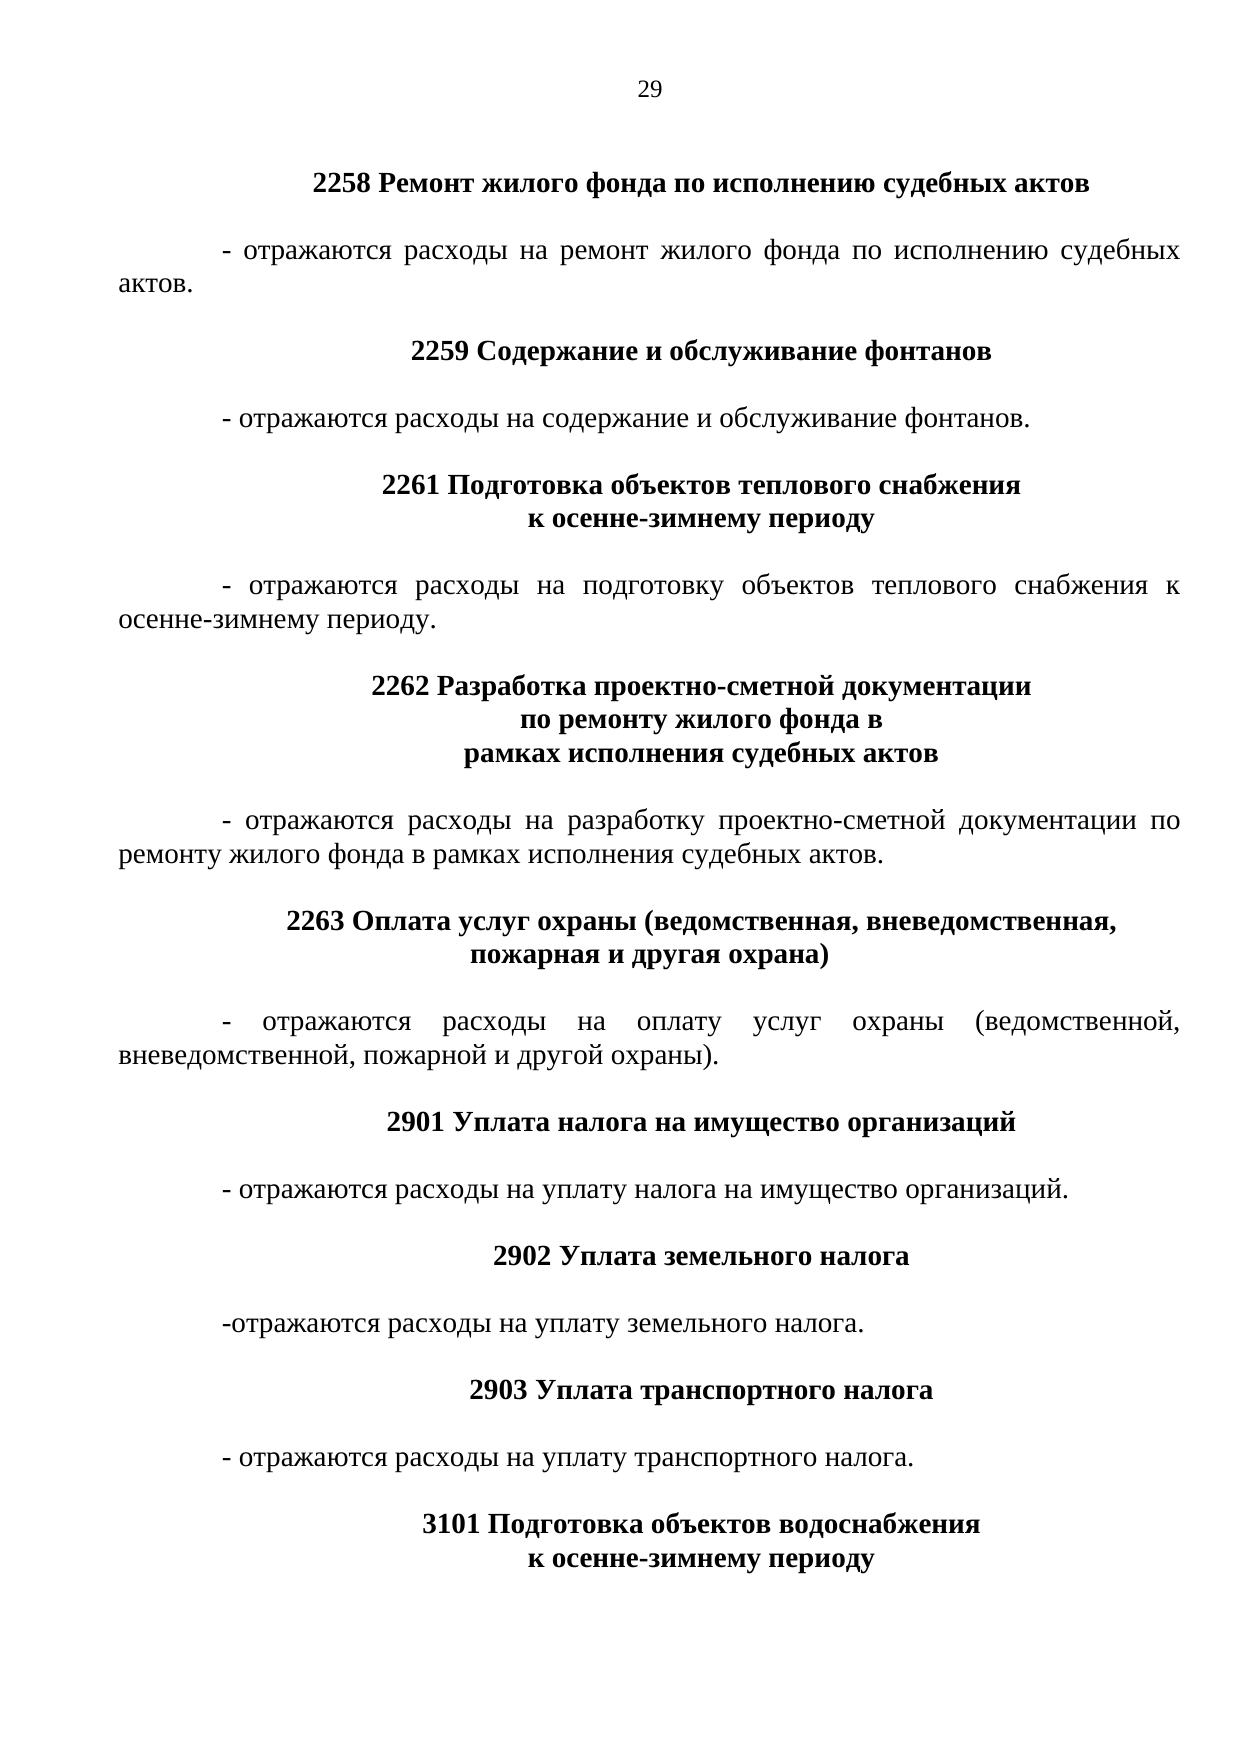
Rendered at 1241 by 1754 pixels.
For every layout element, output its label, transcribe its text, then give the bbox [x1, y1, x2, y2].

text 2261 Подготовка объектов теплового снабжения [118, 467, 1181, 500]
text - отражаются расходы на ремонт жилого фонда по исполнению судебных актов. [118, 232, 1181, 299]
text к осенне-зимнему периоду [118, 1540, 1181, 1574]
text к осенне-зимнему периоду [118, 500, 1181, 534]
text 2902 Уплата земельного налога [118, 1238, 1181, 1272]
text 2262 Разработка проектно-сметной документации [118, 668, 1181, 702]
text - отражаются расходы на подготовку объектов теплового снабжения к осенне-зимнему периоду. [118, 567, 1181, 634]
text - отражаются расходы на уплату транспортного налога. [118, 1439, 1181, 1473]
text -отражаются расходы на уплату земельного налога. [118, 1305, 1181, 1339]
text 3101 Подготовка объектов водоснабжения [118, 1507, 1181, 1540]
text 2258 Ремонт жилого фонда по исполнению судебных актов [118, 165, 1181, 198]
text 2263 Оплата услуг охраны (ведомственная, вневедомственная, пожарная и другая охрана) [118, 903, 1181, 970]
text 2259 Содержание и обслуживание фонтанов [118, 333, 1181, 366]
text - отражаются расходы на содержание и обслуживание фонтанов. [118, 400, 1181, 433]
text рамках исполнения судебных актов [118, 735, 1181, 769]
text - отражаются расходы на уплату налога на имущество организаций. [118, 1171, 1181, 1205]
text по ремонту жилого фонда в [118, 702, 1181, 735]
text - отражаются расходы на оплату услуг охраны (ведомственной, вневедомственной, пожарной и другой охраны). [118, 1003, 1181, 1071]
text 2903 Уплата транспортного налога [118, 1372, 1181, 1406]
text 2901 Уплата налога на имущество организаций [118, 1104, 1181, 1138]
text - отражаются расходы на разработку проектно-сметной документации по ремонту жилого фонда в рамках исполнения судебных актов. [118, 802, 1181, 869]
